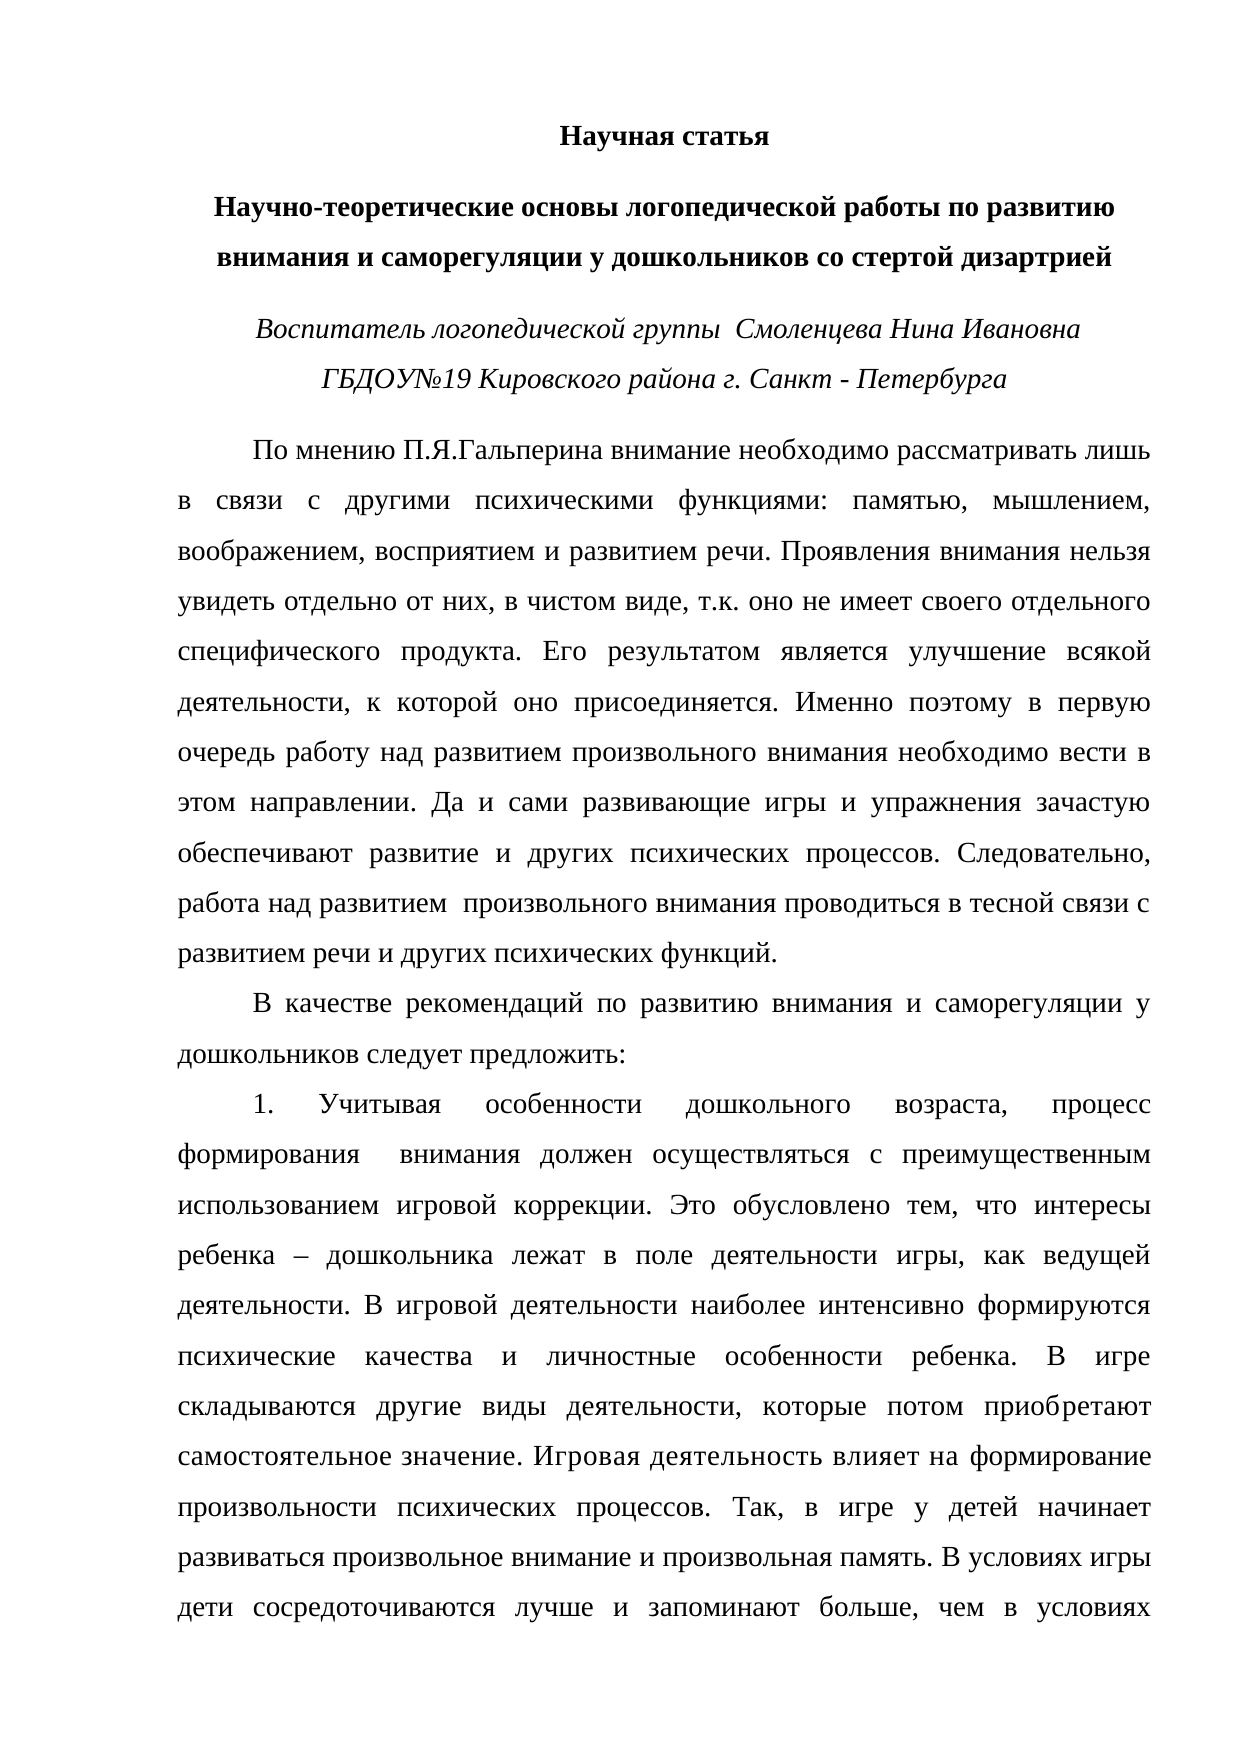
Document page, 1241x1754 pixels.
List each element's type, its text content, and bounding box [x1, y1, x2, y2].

text Научно-теоретические основы логопедической работы по развитию внимания и саморегуляции у дошкольников со стертой дизартрией [177, 189, 1152, 273]
text Научная статья [177, 118, 1152, 152]
text По мнению П.Я.Гальперина внимание необходимо рассматривать лишь в связи с другими психическими функциями: памятью, мышлением, воображением, восприятием и развитием речи. Проявления внимания нельзя увидеть отдельно от них, в чистом виде, т.к. оно не имеет своего отдельного специфического продукта. Его результатом является улучшение всякой деятельности, к которой оно присоединяется. Именно поэтому в первую очередь работу над развитием произвольного внимания необходимо вести в этом направлении. Да и сами развивающие игры и упражнения зачастую обеспечивают развитие и других психических процессов. Следовательно, работа над развитием произвольного внимания проводиться в тесной связи с развитием речи и других психических функций. [177, 432, 1152, 969]
text Воспитатель логопедической группы Смоленцева Нина Ивановна ГБДОУ№19 Кировского района г. Санкт - Петербурга [177, 311, 1152, 394]
text В качестве рекомендаций по развитию внимания и саморегуляции у дошкольников следует предложить: [177, 986, 1152, 1069]
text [177, 1086, 1152, 1623]
